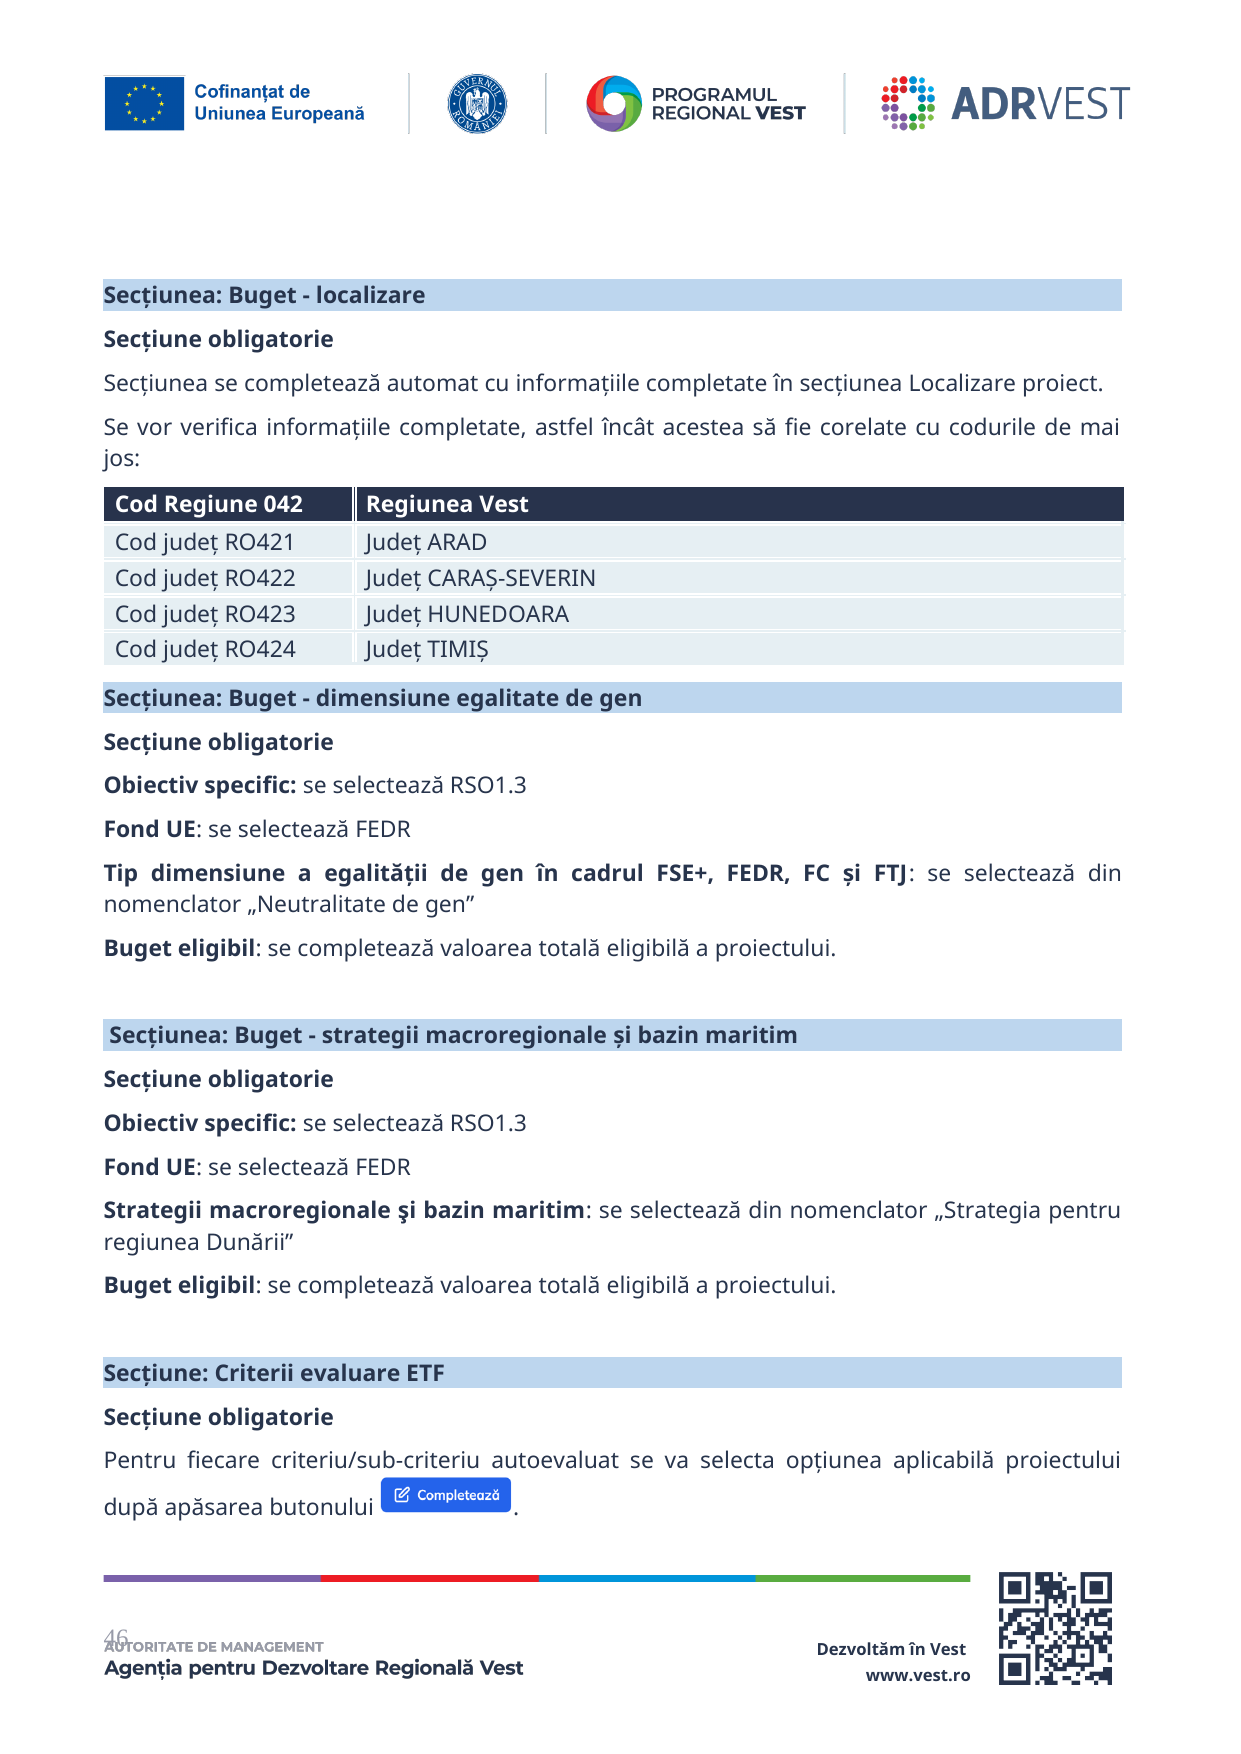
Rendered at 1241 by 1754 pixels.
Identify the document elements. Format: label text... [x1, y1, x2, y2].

text Se vor verifica informațiile completate, astfel încât acestea să fie corelate cu codurile de mai jos: [103, 411, 1122, 473]
table_cell Județ ARAD [354, 521, 1126, 557]
picture [380, 1475, 513, 1516]
table_cell Județ CARAȘ-SEVERIN [354, 557, 1126, 593]
text Fond UE: se selectează FEDR [103, 1151, 1122, 1182]
text Secţiunea: Buget - localizare [103, 279, 1122, 311]
text Fond UE: se selectează FEDR [103, 813, 1122, 844]
table_cell Județ TIMIȘ [354, 629, 1126, 665]
text Buget eligibil: se completează valoarea totală eligibilă a proiectului. [103, 932, 1122, 963]
table_header Cod Regiune 042 [104, 487, 352, 521]
text Pentru fiecare criteriu/sub-criteriu autoevaluat se va selecta opțiunea aplicabilă proiectului după apăsarea butonului . [103, 1444, 1122, 1522]
table_header Regiunea Vest [357, 487, 1124, 521]
picture [990, 1563, 1121, 1694]
text Secțiunea se completează automat cu informațiile completate în secțiunea Localizare proiect. [103, 367, 1122, 398]
text Secțiune: Criterii evaluare ETF [103, 1357, 1122, 1388]
text Secțiunea: Buget - dimensiune egalitate de gen [103, 682, 1122, 713]
text Buget eligibil: se completează valoarea totală eligibilă a proiectului. [103, 1269, 1122, 1301]
text Tip dimensiune a egalității de gen în cadrul FSE+, FEDR, FC și FTJ: se selectează din nomenclator „Neutralitate de gen” [103, 857, 1122, 919]
text Secțiunea: Buget - strategii macroregionale şi bazin maritim [103, 1019, 1122, 1051]
text Secțiune obligatorie [103, 1401, 1122, 1432]
picture [103, 73, 1131, 134]
table_cell Cod județ RO421 [104, 526, 352, 557]
text Obiectiv specific: se selectează RSO1.3 [103, 769, 1122, 801]
table_cell Cod județ RO422 [104, 562, 352, 593]
table_cell Județ HUNEDOARA [354, 593, 1126, 629]
table_cell Cod județ RO424 [104, 633, 354, 665]
table_cell Cod județ RO423 [104, 598, 352, 629]
text Secțiune obligatorie [103, 726, 1122, 757]
text Obiectiv specific: se selectează RSO1.3 [103, 1107, 1122, 1138]
text Strategii macroregionale şi bazin maritim: se selectează din nomenclator „Strategia pentru regiunea Dunării” [103, 1194, 1122, 1257]
text Secţiune obligatorie [103, 323, 1122, 354]
text Secțiune obligatorie [103, 1063, 1122, 1094]
